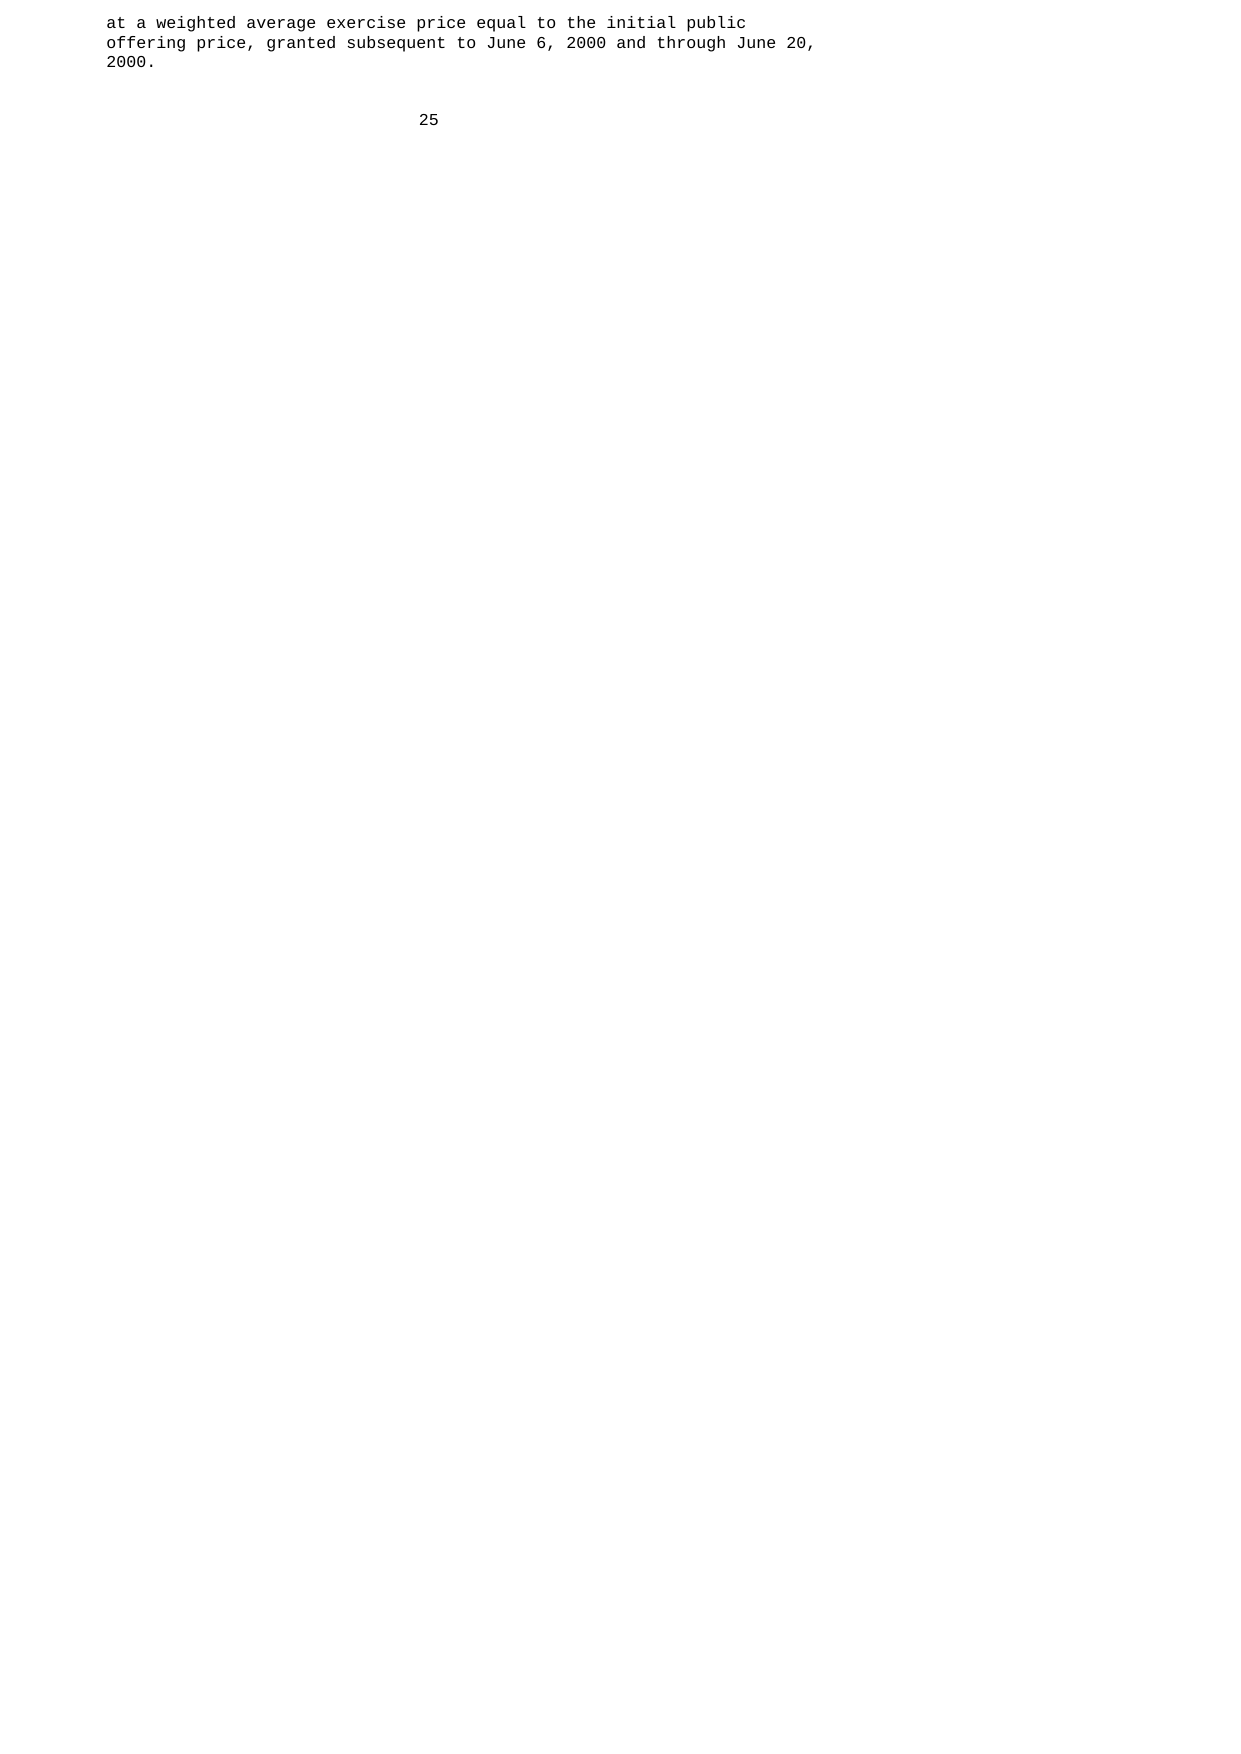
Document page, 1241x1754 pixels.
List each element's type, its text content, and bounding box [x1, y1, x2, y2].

text 25 [419, 112, 1090, 131]
text at a weighted average exercise price equal to the initial public offering price, granted subsequent to June 6, 2000 and through June 20, 2000. [106, 15, 824, 72]
